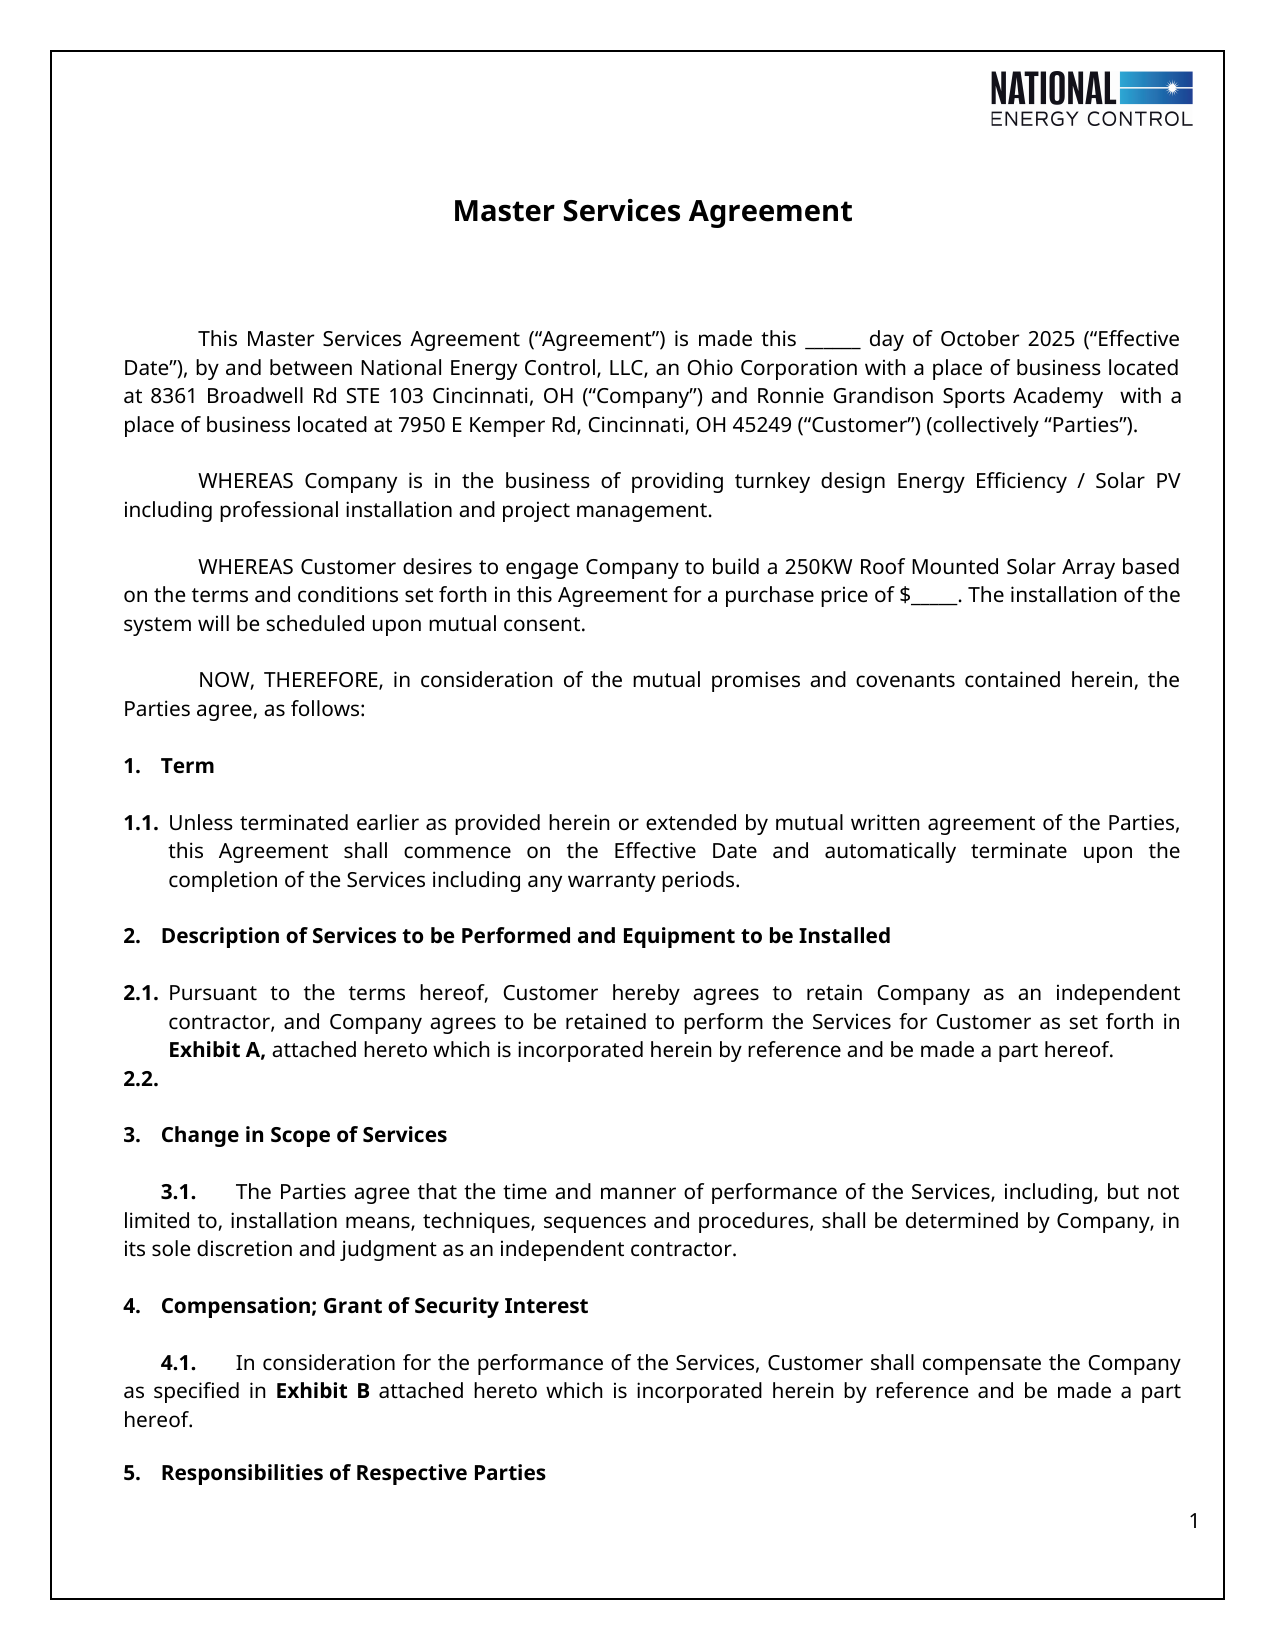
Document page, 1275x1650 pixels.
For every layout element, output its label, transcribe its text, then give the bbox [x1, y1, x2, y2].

text Master Services Agreement [105, 190, 1200, 230]
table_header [105, 250, 1200, 1487]
picture [991, 71, 1193, 126]
